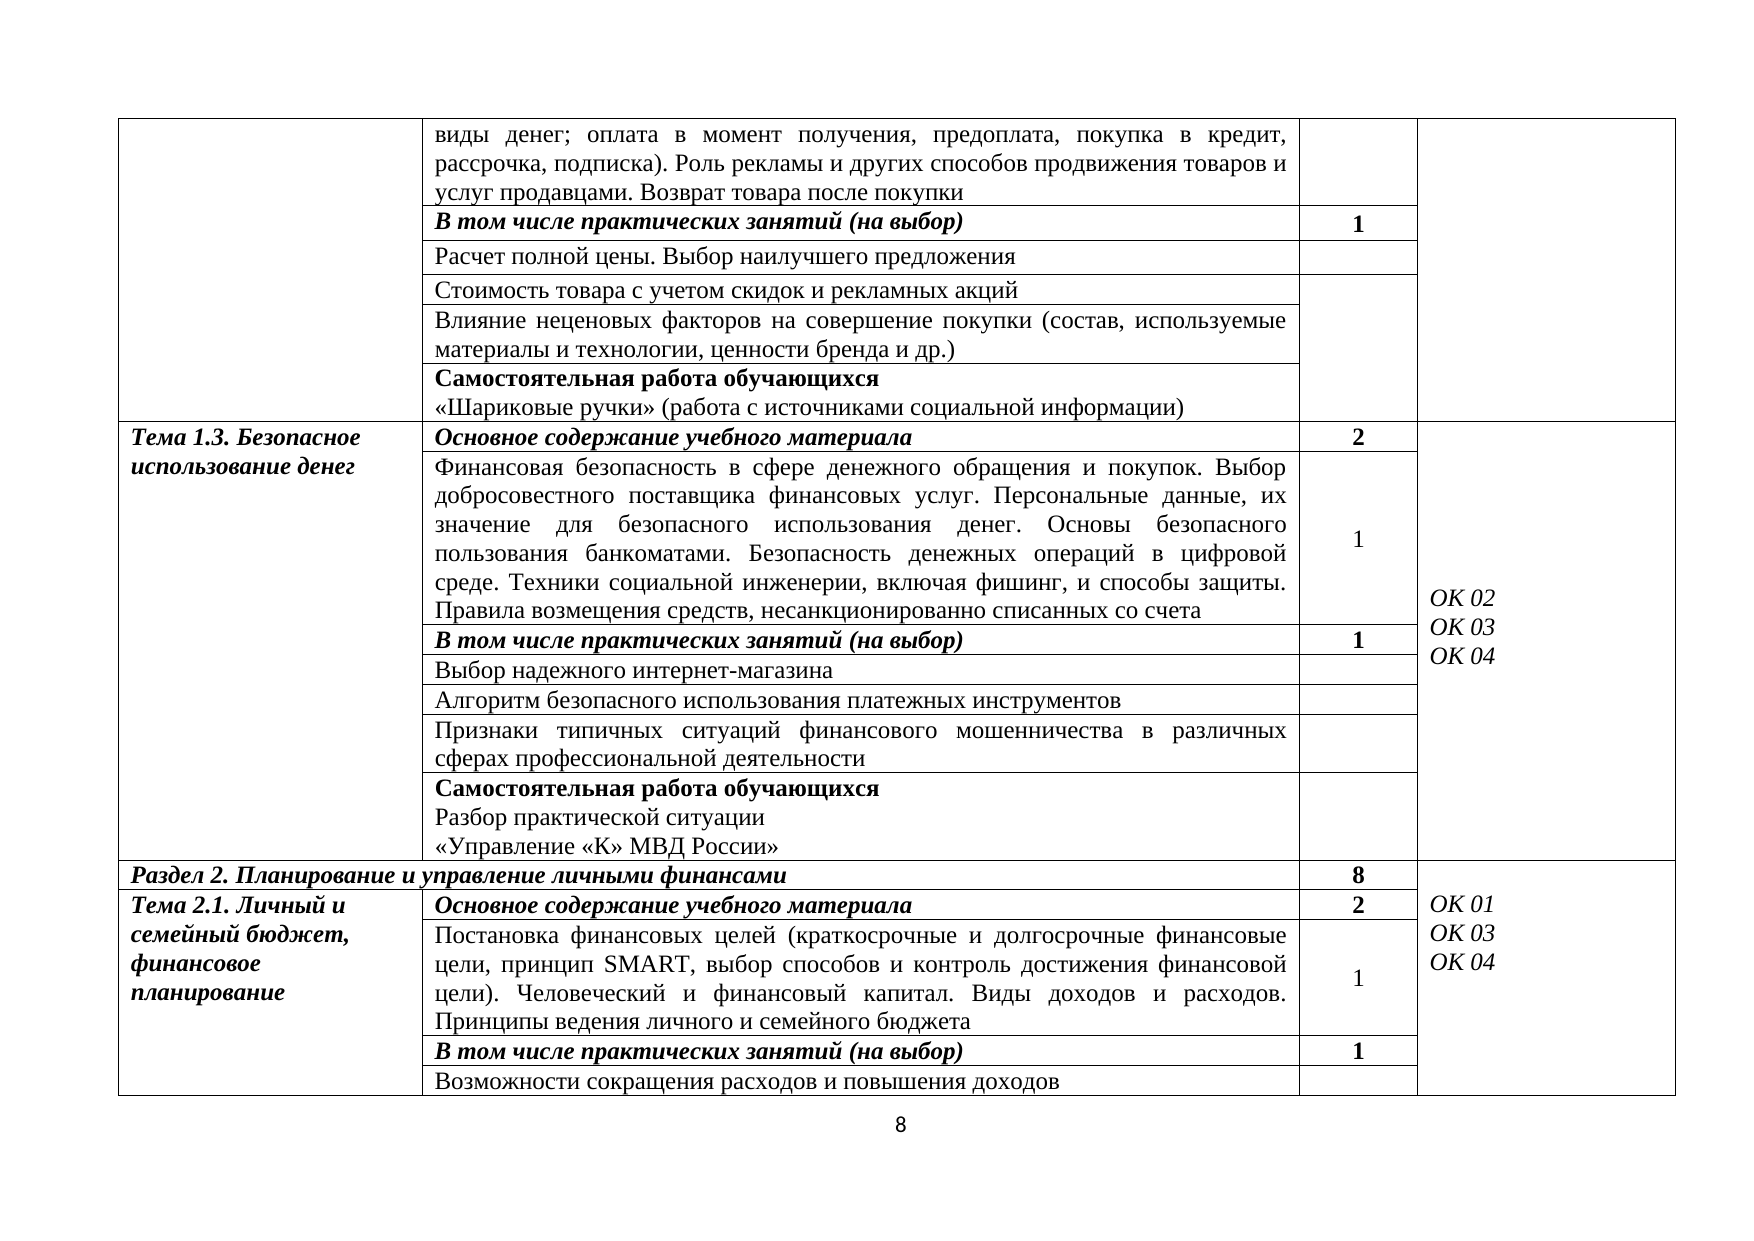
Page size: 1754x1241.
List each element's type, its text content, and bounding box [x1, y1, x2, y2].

table_cell 1 [1300, 452, 1417, 624]
table_cell ОК 02 ОК 03 ОК 04 [1418, 422, 1675, 859]
table_cell 1 [1300, 625, 1417, 654]
table_cell [1300, 1066, 1417, 1095]
table_cell Тема 2.1. Личный и семейный бюджет, финансовое планирование [119, 890, 422, 1095]
table_cell Влияние неценовых факторов на совершение покупки (состав, используемые материалы и технологии, ценности бренда и др.) [423, 305, 1299, 362]
table_cell Основное содержание учебного материала [423, 422, 1299, 451]
table_cell ОК 01 ОК 03 ОК 04 [1418, 861, 1675, 1095]
table_cell 2 [1300, 890, 1417, 919]
table_cell В том числе практических занятий (на выбор) [423, 1036, 1299, 1065]
table_cell 1 [1300, 920, 1417, 1035]
table_cell Основное содержание учебного материала [423, 890, 1299, 919]
table_cell [1300, 275, 1417, 421]
table_cell Признаки типичных ситуаций финансового мошенничества в различных сферах профессиональной деятельности [423, 715, 1299, 772]
table_cell [1300, 655, 1417, 684]
table_cell В том числе практических занятий (на выбор) [423, 206, 1299, 240]
table_cell [1300, 685, 1417, 714]
table_cell Постановка финансовых целей (краткосрочные и долгосрочные финансовые цели, принцип SMART, выбор способов и контроль достижения финансовой цели). Человеческий и финансовый капитал. Виды доходов и расходов. Принципы ведения личного и семейного бюджета [423, 920, 1299, 1035]
table_cell 2 [1300, 422, 1417, 451]
table_cell В том числе практических занятий (на выбор) [423, 625, 1299, 654]
table_cell Выбор надежного интернет-магазина [423, 655, 1299, 684]
table_cell [1300, 715, 1417, 772]
table_cell Возможности сокращения расходов и повышения доходов [423, 1066, 1299, 1095]
table_cell Раздел 2. Планирование и управление личными финансами [119, 861, 1299, 889]
table_cell Тема 1.3. Безопасное использование денег [119, 422, 422, 859]
table_cell 8 [1300, 861, 1417, 889]
table_cell Стоимость товара с учетом скидок и рекламных акций [423, 275, 1299, 304]
table_cell [1300, 773, 1417, 859]
table_cell 1 [1300, 206, 1417, 240]
table_cell Расчет полной цены. Выбор наилучшего предложения [423, 241, 1299, 274]
table_cell [1300, 241, 1417, 274]
table_cell 1 [1300, 1036, 1417, 1065]
table_cell Самостоятельная работа обучающихся Разбор практической ситуации «Управление «К» МВД России» [423, 773, 1299, 859]
table_cell Финансовая безопасность в сфере денежного обращения и покупок. Выбор добросовестного поставщика финансовых услуг. Персональные данные, их значение для безопасного использования денег. Основы безопасного пользования банкоматами. Безопасность денежных операций в цифровой среде. Техники социальной инженерии, включая фишинг, и способы защиты. Правила возмещения средств, несанкционированно списанных со счета [423, 452, 1299, 624]
table_cell Алгоритм безопасного использования платежных инструментов [423, 685, 1299, 714]
table_cell Самостоятельная работа обучающихся «Шариковые ручки» (работа с источниками социальной информации) [423, 364, 1299, 421]
